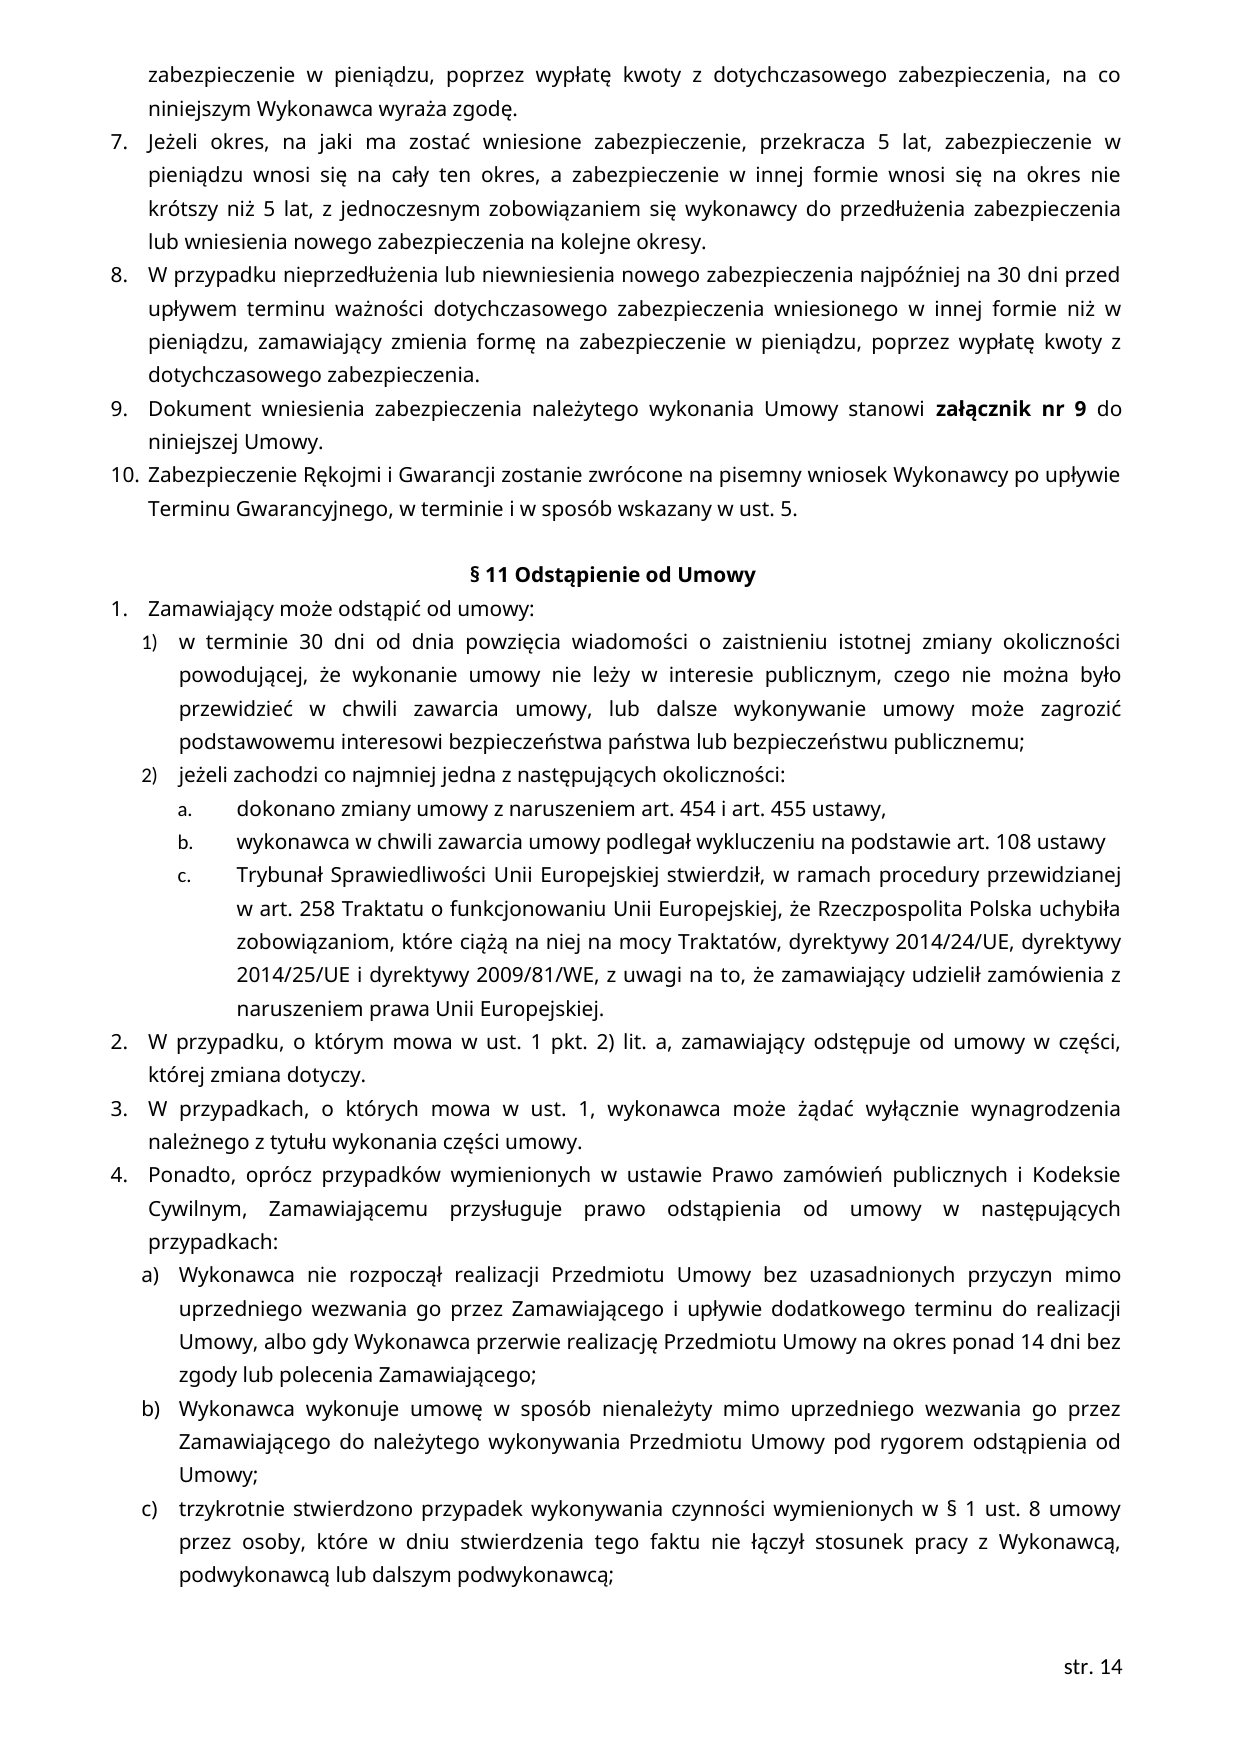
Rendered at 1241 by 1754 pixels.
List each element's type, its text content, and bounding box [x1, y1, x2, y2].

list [110, 56, 1122, 123]
text § 11 Odstąpienie od Umowy [103, 556, 1122, 589]
list Jeżeli okres, na jaki ma zostać wniesione zabezpieczenie, przekracza 5 lat, zabezpieczenie w pieniądzu wnosi się na cały ten okres, a zabezpieczenie w innej formie wnosi się na okres nie krótszy niż 5 lat, z jednoczesnym zobowiązaniem się wykonawcy do przedłużenia zabezpieczenia lub wniesienia nowego zabezpieczenia na kolejne okresy. [110, 123, 1122, 256]
list W przypadku, o którym mowa w ust. 1 pkt. 2) lit. a, zamawiający odstępuje od umowy w części, której zmiana dotyczy. [110, 1023, 1122, 1089]
list wykonawca w chwili zawarcia umowy podlegał wykluczeniu na podstawie art. 108 ustawy [177, 823, 1122, 856]
list Dokument wniesienia zabezpieczenia należytego wykonania Umowy stanowi załącznik nr 9 do niniejszej Umowy. [110, 389, 1122, 456]
list Ponadto, oprócz przypadków wymienionych w ustawie Prawo zamówień publicznych i Kodeksie Cywilnym, Zamawiającemu przysługuje prawo odstąpienia od umowy w następujących przypadkach: [110, 1156, 1122, 1256]
list trzykrotnie stwierdzono przypadek wykonywania czynności wymienionych w § 1 ust. 8 umowy przez osoby, które w dniu stwierdzenia tego faktu nie łączył stosunek pracy z Wykonawcą, podwykonawcą lub dalszym podwykonawcą; [141, 1489, 1122, 1589]
list Zabezpieczenie Rękojmi i Gwarancji zostanie zwrócone na pisemny wniosek Wykonawcy po upływie Terminu Gwarancyjnego, w terminie i w sposób wskazany w ust. 5. [110, 456, 1122, 523]
list Trybunał Sprawiedliwości Unii Europejskiej stwierdził, w ramach procedury przewidzianej w art. 258 Traktatu o funkcjonowaniu Unii Europejskiej, że Rzeczpospolita Polska uchybiła zobowiązaniom, które ciążą na niej na mocy Traktatów, dyrektywy 2014/24/UE, dyrektywy 2014/25/UE i dyrektywy 2009/81/WE, z uwagi na to, że zamawiający udzielił zamówienia z naruszeniem prawa Unii Europejskiej. [177, 856, 1122, 1023]
list W przypadku nieprzedłużenia lub niewniesienia nowego zabezpieczenia najpóźniej na 30 dni przed upływem terminu ważności dotychczasowego zabezpieczenia wniesionego w innej formie niż w pieniądzu, zamawiający zmienia formę na zabezpieczenie w pieniądzu, poprzez wypłatę kwoty z dotychczasowego zabezpieczenia. [110, 256, 1122, 389]
list Wykonawca nie rozpoczął realizacji Przedmiotu Umowy bez uzasadnionych przyczyn mimo uprzedniego wezwania go przez Zamawiającego i upływie dodatkowego terminu do realizacji Umowy, albo gdy Wykonawca przerwie realizację Przedmiotu Umowy na okres ponad 14 dni bez zgody lub polecenia Zamawiającego; [141, 1256, 1122, 1389]
list dokonano zmiany umowy z naruszeniem art. 454 i art. 455 ustawy, [177, 789, 1122, 823]
list W przypadkach, o których mowa w ust. 1, wykonawca może żądać wyłącznie wynagrodzenia należnego z tytułu wykonania części umowy. [110, 1089, 1122, 1156]
list Zamawiający może odstąpić od umowy: [110, 589, 1122, 623]
list Wykonawca wykonuje umowę w sposób nienależyty mimo uprzedniego wezwania go przez Zamawiającego do należytego wykonywania Przedmiotu Umowy pod rygorem odstąpienia od Umowy; [141, 1389, 1122, 1489]
list jeżeli zachodzi co najmniej jedna z następujących okoliczności: [141, 756, 1122, 789]
list w terminie 30 dni od dnia powzięcia wiadomości o zaistnieniu istotnej zmiany okoliczności powodującej, że wykonanie umowy nie leży w interesie publicznym, czego nie można było przewidzieć w chwili zawarcia umowy, lub dalsze wykonywanie umowy może zagrozić podstawowemu interesowi bezpieczeństwa państwa lub bezpieczeństwu publicznemu; [141, 623, 1122, 756]
